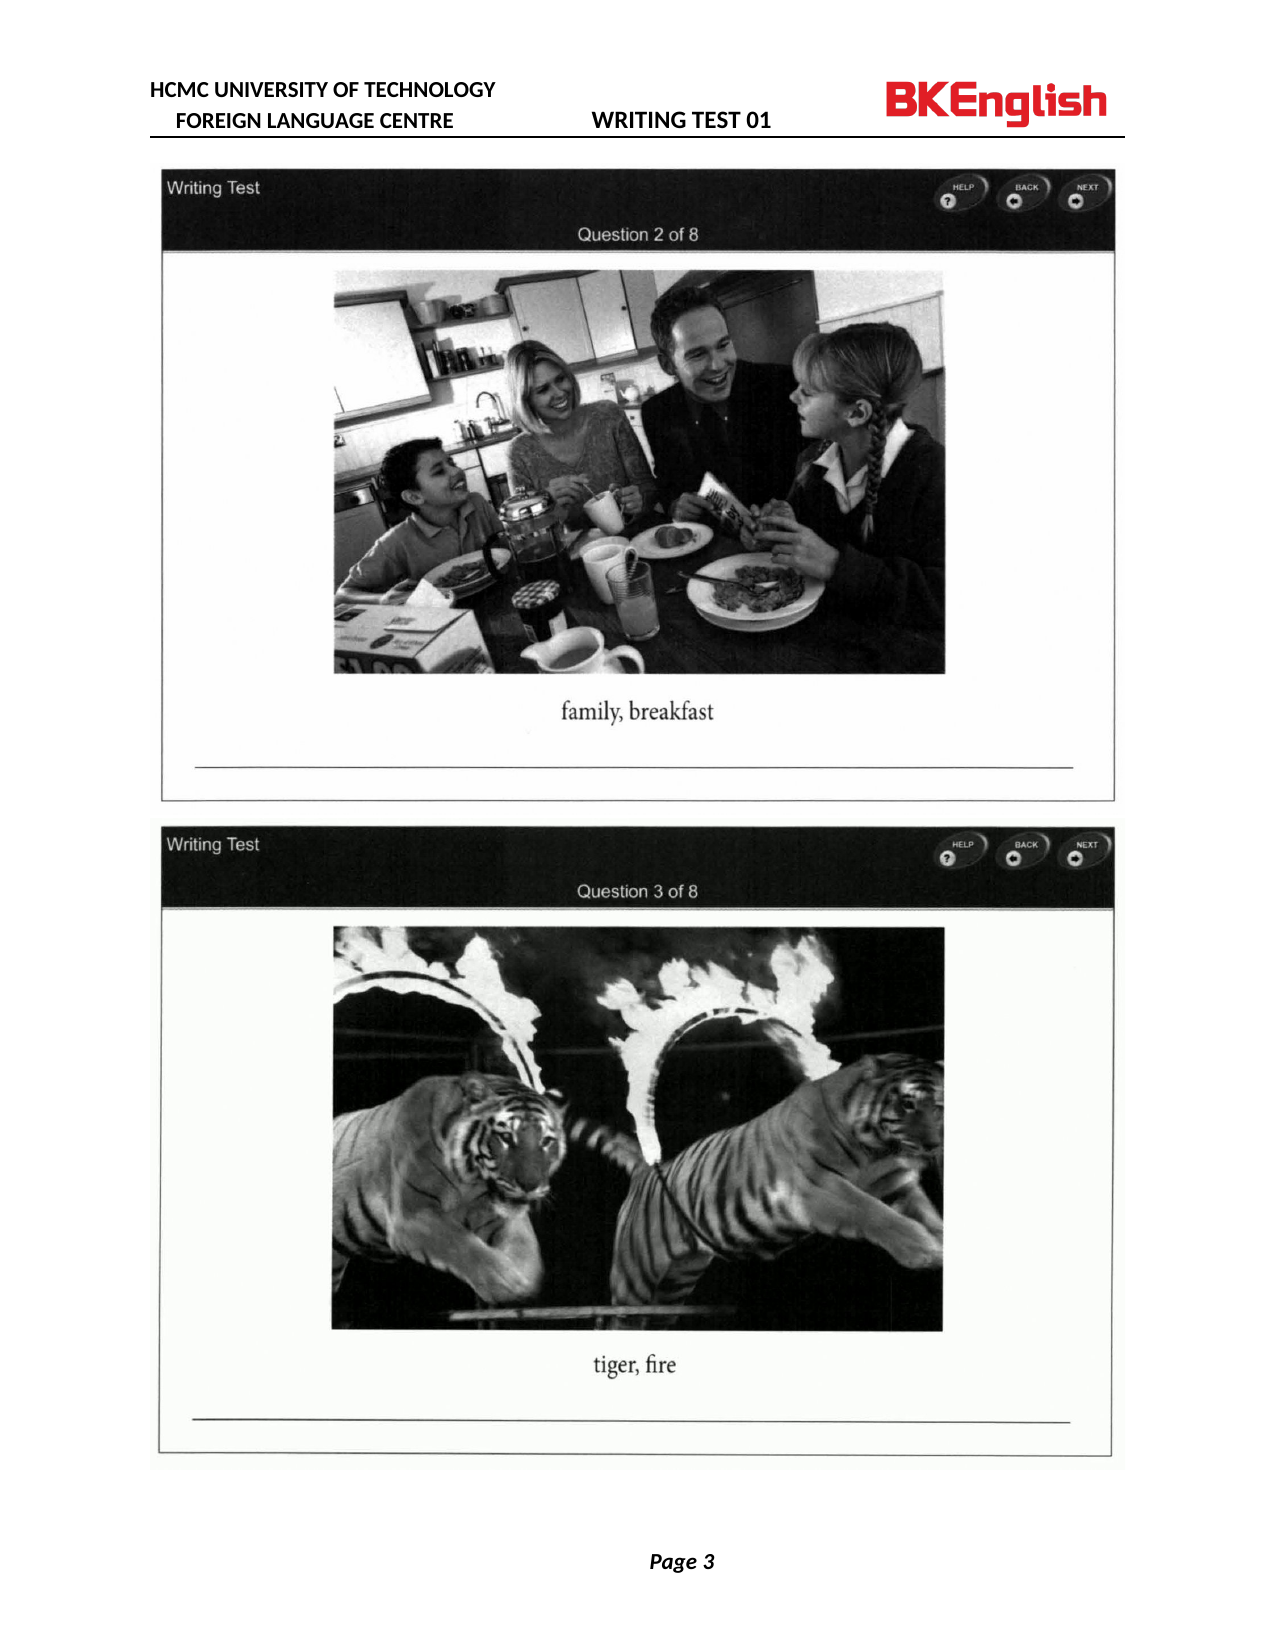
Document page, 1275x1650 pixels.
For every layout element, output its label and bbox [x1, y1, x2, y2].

picture [150, 163, 1125, 815]
picture [150, 818, 1125, 1470]
picture [880, 75, 1112, 131]
